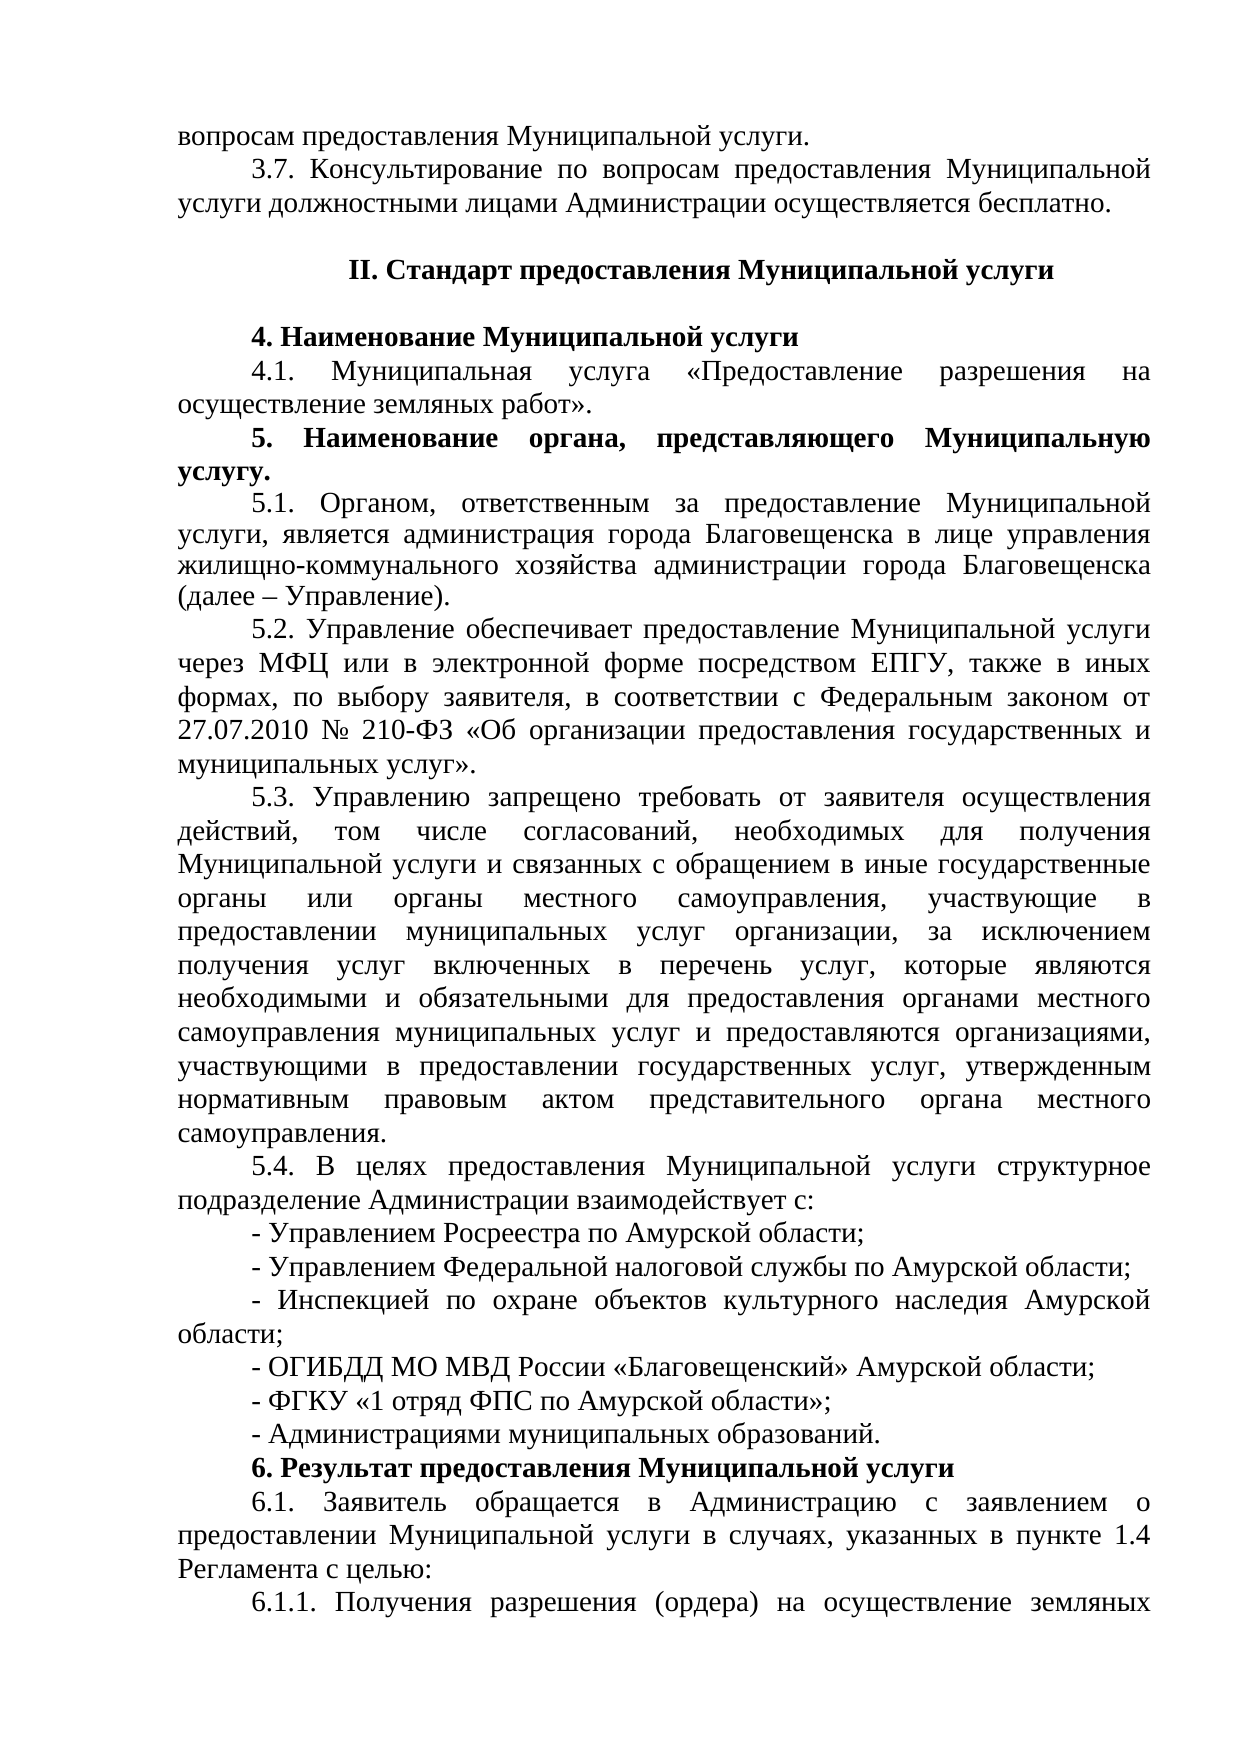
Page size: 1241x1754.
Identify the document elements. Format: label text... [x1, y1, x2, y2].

text 6.1. Заявитель обращается в Администрацию с заявлением о предоставлении Муниципальной услуги в случаях, указанных в пункте 1.4 Регламента с целью: [177, 1484, 1152, 1584]
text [177, 1584, 1152, 1618]
text 5.3. Управлению запрещено требовать от заявителя осуществления действий, том числе согласований, необходимых для получения Муниципальной услуги и связанных с обращением в иные государственные органы или органы местного самоуправления, участвующие в предоставлении муниципальных услуг организации, за исключением получения услуг включенных в перечень услуг, которые являются необходимыми и обязательными для предоставления органами местного самоуправления муниципальных услуг и предоставляются организациями, участвующими в предоставлении государственных услуг, утвержденным нормативным правовым актом представительного органа местного самоуправления. [177, 779, 1152, 1148]
text 3.7. Консультирование по вопросам предоставления Муниципальной услуги должностными лицами Администрации осуществляется бесплатно. [177, 152, 1152, 219]
text - Управлением Федеральной налоговой службы по Амурской области; [177, 1249, 1152, 1282]
text 5.2. Управление обеспечивает предоставление Муниципальной услуги через МФЦ или в электронной форме посредством ЕПГУ, также в иных формах, по выбору заявителя, в соответствии с Федеральным законом от 27.07.2010 № 210-ФЗ «Об организации предоставления государственных и муниципальных услуг». [177, 612, 1152, 779]
text 6. Результат предоставления Муниципальной услуги [177, 1450, 1152, 1484]
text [177, 118, 1152, 152]
text - Администрациями муниципальных образований. [177, 1417, 1152, 1450]
text - Инспекцией по охране объектов культурного наследия Амурской области; [177, 1282, 1152, 1349]
text 5.4. В целях предоставления Муниципальной услуги структурное подразделение Администрации взаимодействует с: [177, 1148, 1152, 1215]
text - ФГКУ «1 отряд ФПС по Амурской области»; [177, 1383, 1152, 1417]
text 5.1. Органом, ответственным за предоставление Муниципальной услуги, является администрация города Благовещенска в лице управления жилищно-коммунального хозяйства администрации города Благовещенска (далее – Управление). [177, 487, 1152, 612]
text 4.1. Муниципальная услуга «Предоставление разрешения на осуществление земляных работ». [177, 353, 1152, 420]
text - ОГИБДД МО МВД России «Благовещенский» Амурской области; [177, 1349, 1152, 1383]
text 5. Наименование органа, представляющего Муниципальную услугу. [177, 420, 1152, 487]
text - Управлением Росреестра по Амурской области; [177, 1215, 1152, 1249]
text 4. Наименование Муниципальной услуги [177, 319, 1152, 353]
text II. Стандарт предоставления Муниципальной услуги [177, 252, 1152, 286]
